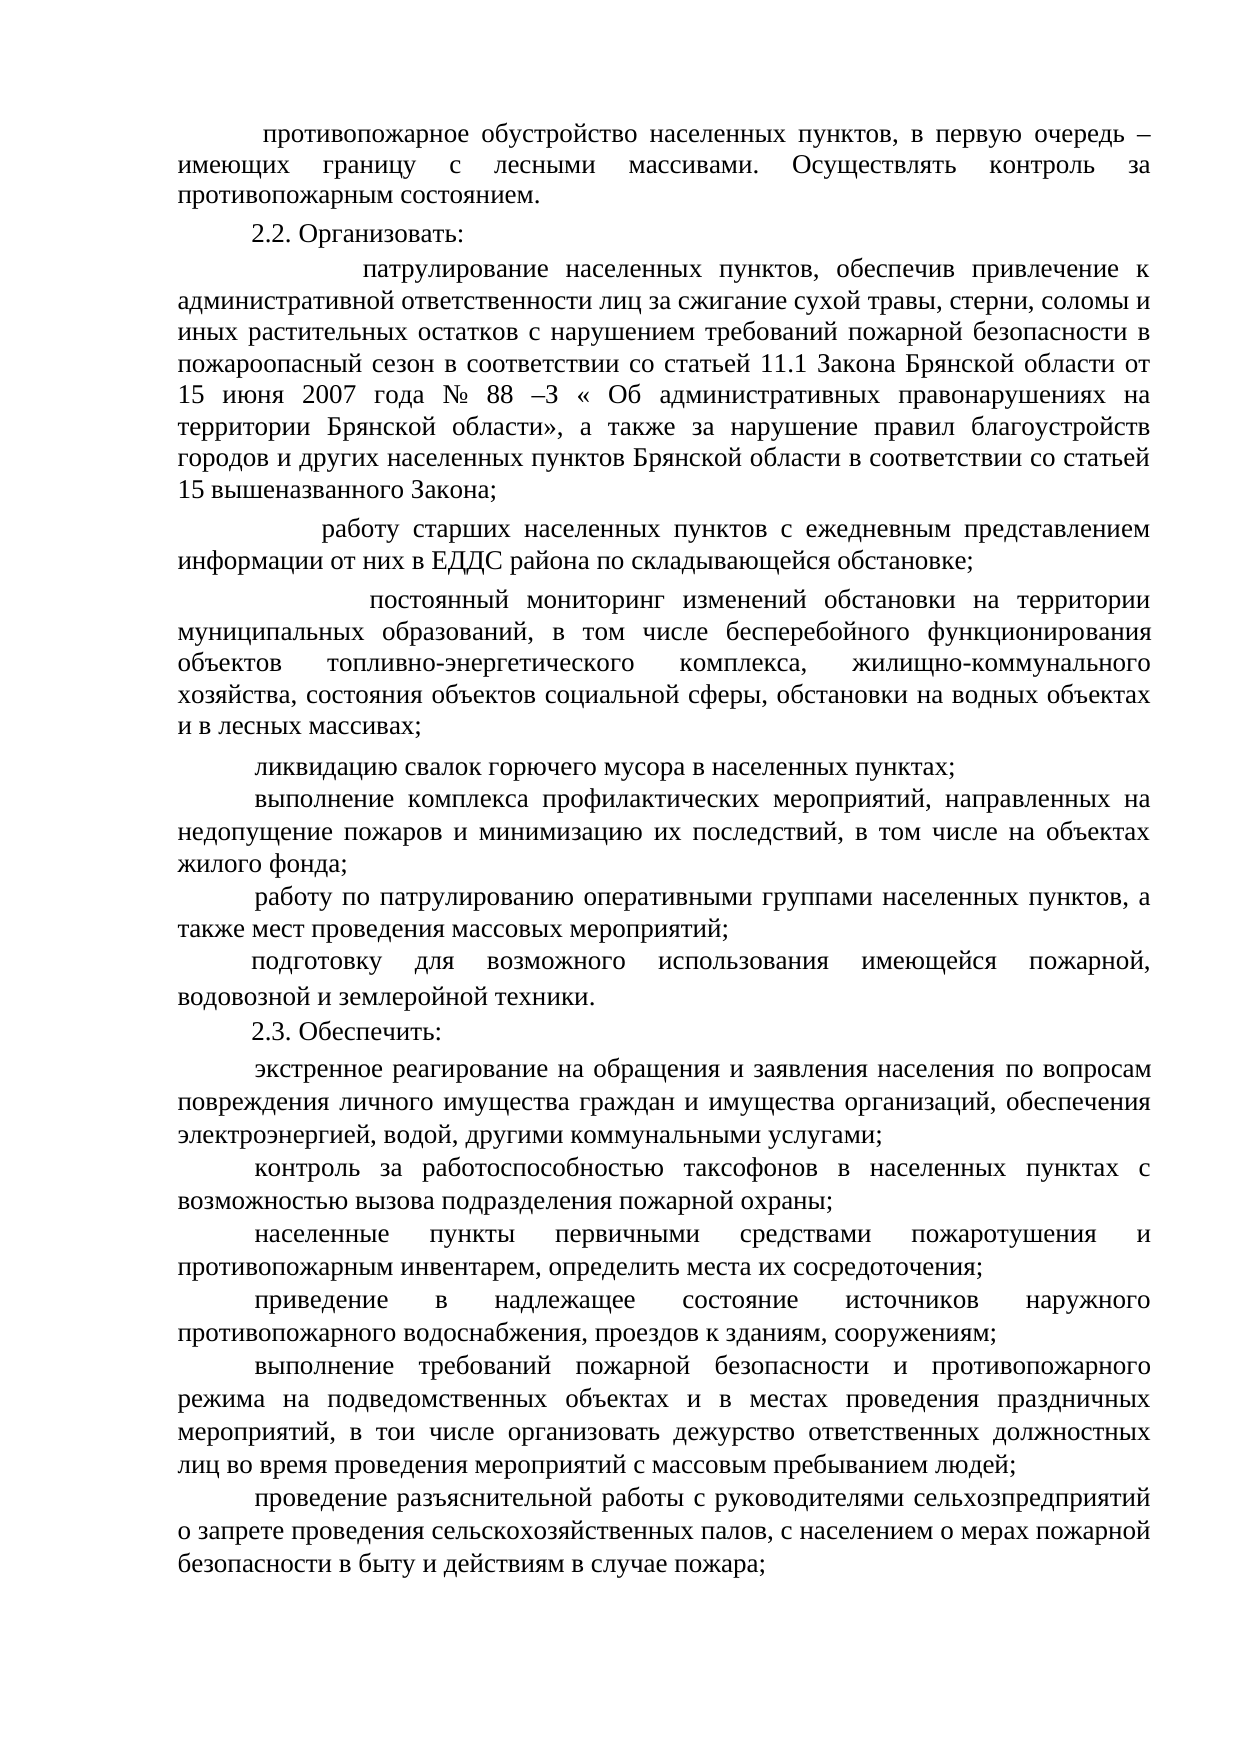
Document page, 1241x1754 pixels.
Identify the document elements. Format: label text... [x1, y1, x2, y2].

text приведение в надлежащее состояние источников наружного противопожарного водоснабжения, проездов к зданиям, сооружениям; [177, 1282, 1152, 1348]
text 2.3. Обеспечить: [177, 1015, 1152, 1047]
text экстренное реагирование на обращения и заявления населения по вопросам повреждения личного имущества граждан и имущества организаций, обеспечения электроэнергией, водой, другими коммунальными услугами; [177, 1051, 1152, 1150]
text патрулирование населенных пунктов, обеспечив привлечение к административной ответственности лиц за сжигание сухой травы, стерни, соломы и иных растительных остатков с нарушением требований пожарной безопасности в пожароопасный сезон в соответствии со статьей 11.1 Закона Брянской области от 15 июня 2007 года № 88 –З « Об административных правонарушениях на территории Брянской области», а также за нарушение правил благоустройств городов и других населенных пунктов Брянской области в соответствии со статьей 15 вышеназванного Закона; [177, 253, 1152, 504]
text ликвидацию свалок горючего мусора в населенных пунктах; [177, 749, 1152, 781]
text постоянный мониторинг изменений обстановки на территории муниципальных образований, в том числе бесперебойного функционирования объектов топливно-энергетического комплекса, жилищно-коммунального хозяйства, состояния объектов социальной сферы, обстановки на водных объектах и в лесных массивах; [177, 583, 1152, 741]
text работу по патрулированию оперативными группами населенных пунктов, а также мест проведения массовых мероприятий; [177, 879, 1152, 944]
text противопожарное обустройство населенных пунктов, в первую очередь – имеющих границу с лесными массивами. Осуществлять контроль за противопожарным состоянием. [177, 118, 1152, 210]
text 2.2. Организовать: [177, 217, 1152, 248]
text подготовку для возможного использования имеющейся пожарной, водовозной и землеройной техники. [177, 944, 1152, 1011]
text работу старших населенных пунктов с ежедневным представлением информации от них в ЕДДС района по складывающейся обстановке; [177, 512, 1152, 575]
text выполнение комплекса профилактических мероприятий, направленных на недопущение пожаров и минимизацию их последствий, в том числе на объектах жилого фонда; [177, 781, 1152, 879]
text контроль за работоспособностью таксофонов в населенных пунктах с возможностью вызова подразделения пожарной охраны; [177, 1150, 1152, 1216]
text проведение разъяснительной работы с руководителями сельхозпредприятий о запрете проведения сельскохозяйственных палов, с населением о мерах пожарной безопасности в быту и действиям в случае пожара; [177, 1480, 1152, 1579]
text выполнение требований пожарной безопасности и противопожарного режима на подведомственных объектах и в местах проведения праздничных мероприятий, в тои числе организовать дежурство ответственных должностных лиц во время проведения мероприятий с массовым пребыванием людей; [177, 1348, 1152, 1480]
text населенные пункты первичными средствами пожаротушения и противопожарным инвентарем, определить места их сосредоточения; [177, 1216, 1152, 1282]
